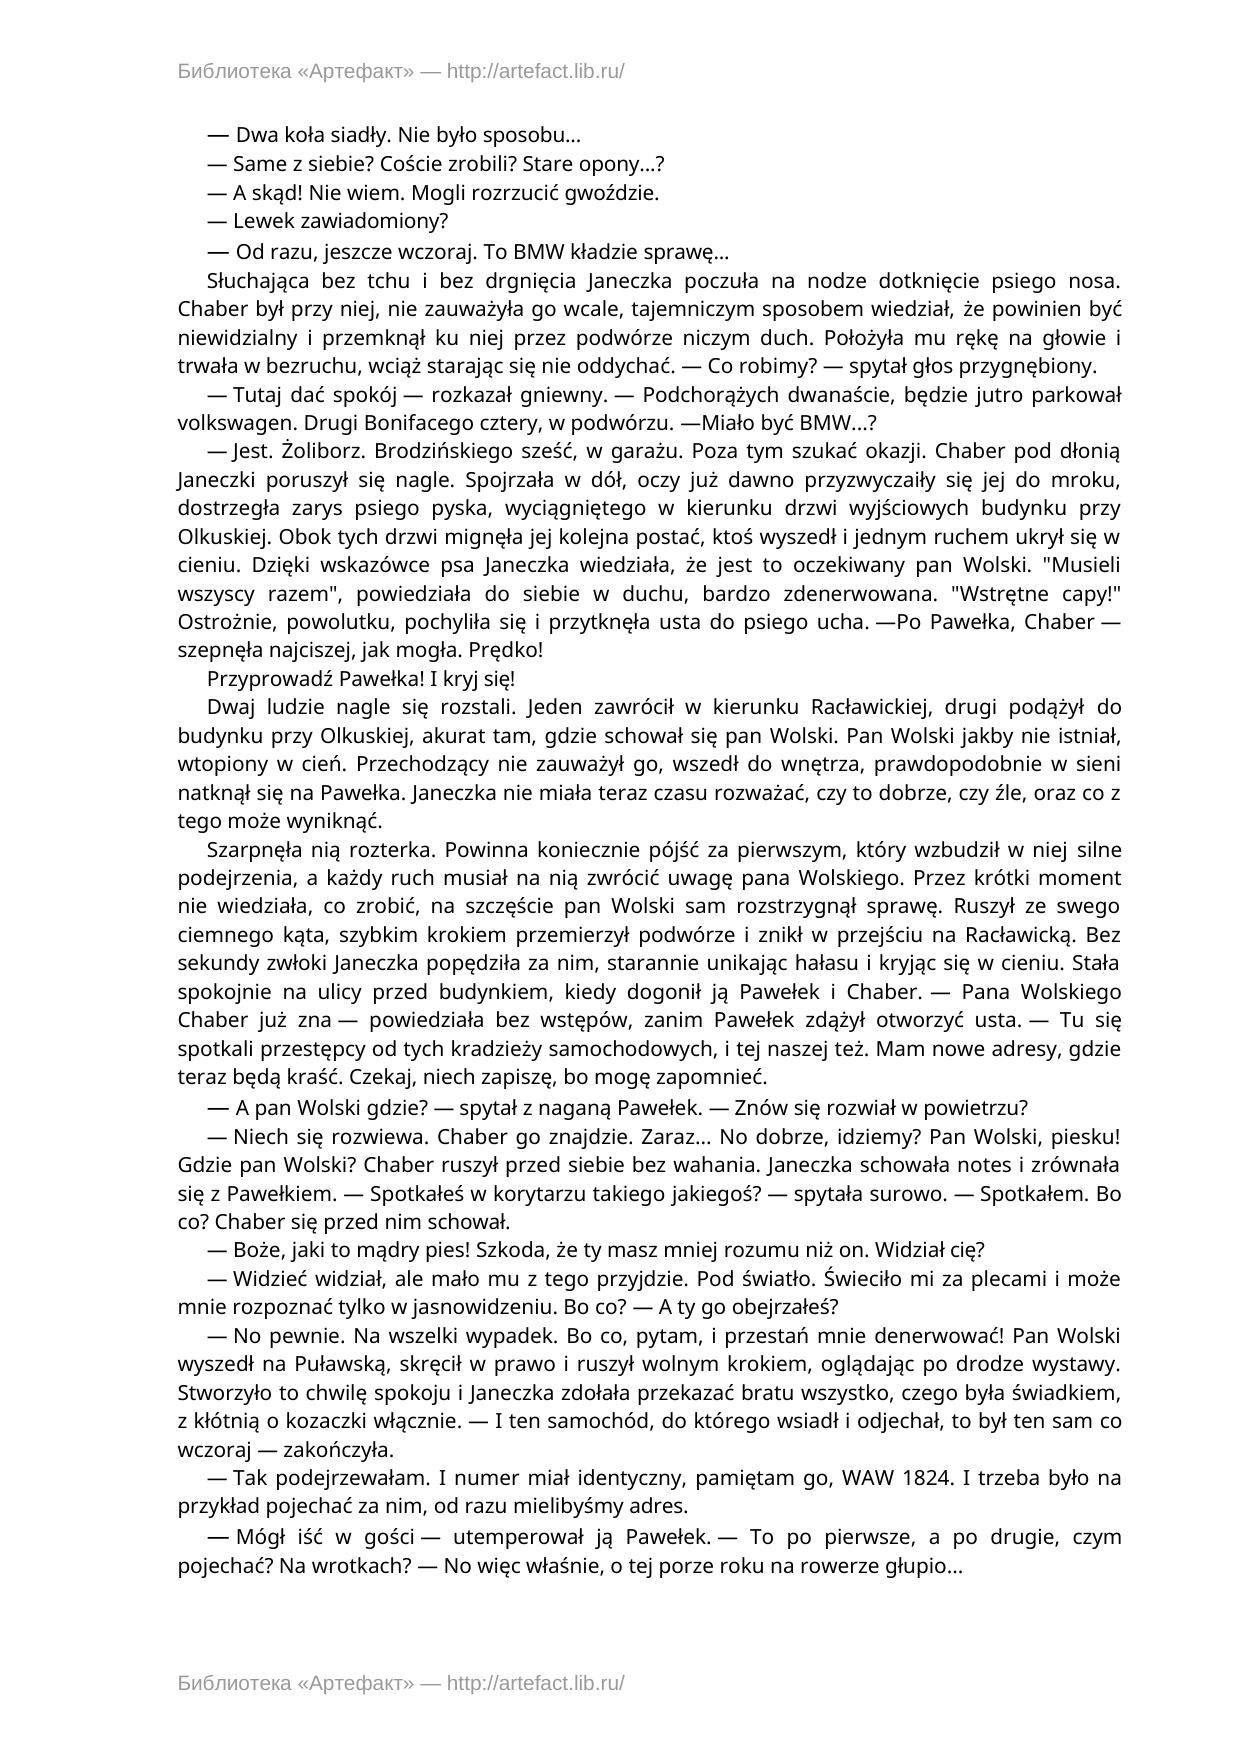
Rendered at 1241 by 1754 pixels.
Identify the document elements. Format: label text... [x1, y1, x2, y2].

text — Dwa koła siadły. Nie było sposobu... [177, 118, 1122, 149]
text — Niech się rozwiewa. Chaber go znajdzie. Zaraz... No dobrze, idziemy? Pan Wolski, piesku! Gdzie pan Wolski? Chaber ruszył przed siebie bez wahania. Janeczka schowała notes i zrównała się z Pawełkiem. — Spotkałeś w korytarzu takiego jakiegoś? — spytała surowo. — Spotkałem. Bo co? Chaber się przed nim schował. [177, 1122, 1122, 1236]
text — A skąd! Nie wiem. Mogli rozrzucić gwoździe. [177, 178, 1122, 206]
text Dwaj ludzie nagle się rozstali. Jeden zawrócił w kierunku Racławickiej, drugi podążył do budynku przy Olkuskiej, akurat tam, gdzie schował się pan Wolski. Pan Wolski jakby nie istniał, wtopiony w cień. Przechodzący nie zauważył go, wszedł do wnętrza, prawdopodobnie w sieni natknął się na Pawełka. Janeczka nie miała teraz czasu rozważać, czy to dobrze, czy źle, oraz co z tego może wyniknąć. [177, 692, 1122, 835]
text — Tak podejrzewałam. I numer miał identyczny, pamiętam go, WAW 1824. I trzeba było na przykład pojechać za nim, od razu mielibyśmy adres. [177, 1463, 1122, 1520]
text — Same z siebie? Coście zrobili? Stare opony...? [177, 149, 1122, 178]
text Przyprowadź Pawełka! I kryj się! [177, 664, 1122, 692]
text — Jest. Żoliborz. Brodzińskiego sześć, w garażu. Poza tym szukać okazji. Chaber pod dłonią Janeczki poruszył się nagle. Spojrzała w dół, oczy już dawno przyzwyczaiły się jej do mroku, dostrzegła zarys psiego pyska, wyciągniętego w kierunku drzwi wyjściowych budynku przy Olkuskiej. Obok tych drzwi mignęła jej kolejna postać, ktoś wyszedł i jednym ruchem ukrył się w cieniu. Dzięki wskazówce psa Janeczka wiedziała, że jest to oczekiwany pan Wolski. "Musieli wszyscy razem", powiedziała do siebie w duchu, bardzo zdenerwowana. "Wstrętne capy!" Ostrożnie, powolutku, pochyliła się i przytknęła usta do psiego ucha. —Po Pawełka, Chaber — szepnęła najciszej, jak mogła. Prędko! [177, 437, 1122, 664]
text — No pewnie. Na wszelki wypadek. Bo co, pytam, i przestań mnie denerwować! Pan Wolski wyszedł na Puławską, skręcił w prawo i ruszył wolnym krokiem, oglądając po drodze wystawy. Stworzyło to chwilę spokoju i Janeczka zdołała przekazać bratu wszystko, czego była świadkiem, z kłótnią o kozaczki włącznie. — I ten samochód, do którego wsiadł i odjechał, to był ten sam co wczoraj — zakończyła. [177, 1321, 1122, 1463]
text — Lewek zawiadomiony? [177, 206, 1122, 235]
text Szarpnęła nią rozterka. Powinna koniecznie pójść za pierwszym, który wzbudził w niej silne podejrzenia, a każdy ruch musiał na nią zwrócić uwagę pana Wolskiego. Przez krótki moment nie wiedziała, co zrobić, na szczęście pan Wolski sam rozstrzygnął sprawę. Ruszył ze swego ciemnego kąta, szybkim krokiem przemierzył podwórze i znikł w przejściu na Racławicką. Bez sekundy zwłoki Janeczka popędziła za nim, starannie unikając hałasu i kryjąc się w cieniu. Stała spokojnie na ulicy przed budynkiem, kiedy dogonił ją Pawełek i Chaber. — Pana Wolskiego Chaber już zna — powiedziała bez wstępów, zanim Pawełek zdążył otworzyć usta. — Tu się spotkali przestępcy od tych kradzieży samochodowych, i tej naszej też. Mam nowe adresy, gdzie teraz będą kraść. Czekaj, niech zapiszę, bo mogę zapomnieć. [177, 835, 1122, 1091]
text — Boże, jaki to mądry pies! Szkoda, że ty masz mniej rozumu niż on. Widział cię? [177, 1236, 1122, 1264]
text Słuchająca bez tchu i bez drgnięcia Janeczka poczuła na nodze dotknięcie psiego nosa. Chaber był przy niej, nie zauważyła go wcale, tajemniczym sposobem wiedział, że powinien być niewidzialny i przemknął ku niej przez podwórze niczym duch. Położyła mu rękę na głowie i trwała w bezruchu, wciąż starając się nie oddychać. — Co robimy? — spytał głos przygnębiony. [177, 266, 1122, 380]
text — Widzieć widział, ale mało mu z tego przyjdzie. Pod światło. Świeciło mi za plecami i może mnie rozpoznać tylko w jasnowidzeniu. Bo co? — A ty go obejrzałeś? [177, 1264, 1122, 1321]
text — A pan Wolski gdzie? — spytał z naganą Pawełek. — Znów się rozwiał w powietrzu? [177, 1091, 1122, 1122]
text — Tutaj dać spokój — rozkazał gniewny. — Podchorążych dwanaście, będzie jutro parkował volkswagen. Drugi Bonifacego cztery, w podwórzu. —Miało być BMW...? [177, 380, 1122, 437]
text — Od razu, jeszcze wczoraj. To BMW kładzie sprawę... [177, 235, 1122, 266]
text — Mógł iść w gości — utemperował ją Pawełek. — To po pierwsze, a po drugie, czym pojechać? Na wrotkach? — No więc właśnie, o tej porze roku na rowerze głupio... [177, 1520, 1122, 1580]
